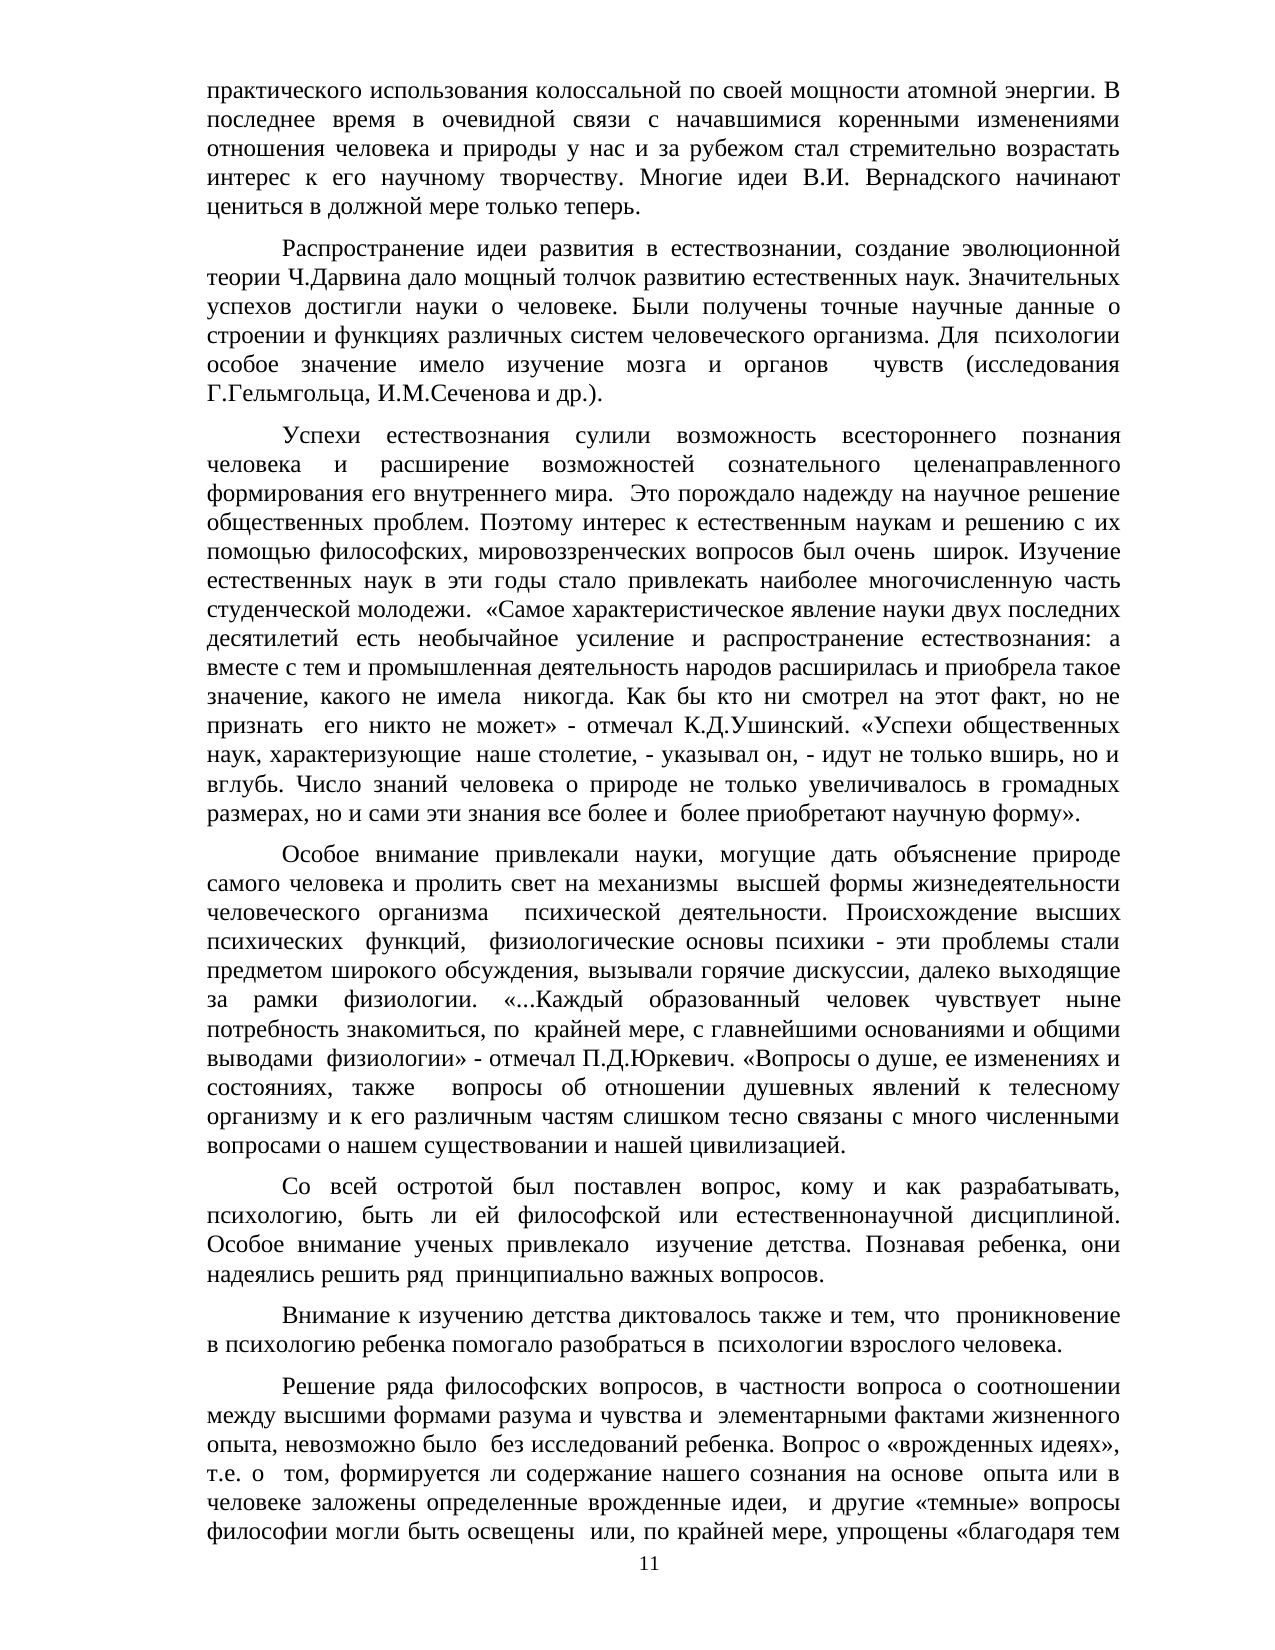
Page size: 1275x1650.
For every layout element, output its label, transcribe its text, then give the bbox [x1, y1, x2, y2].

text Успехи естествознания сулили возможность всестороннего познания человека и расширение возможностей сознательного целенаправленного формирования его внутреннего мира. Это порождало надежду на научное решение общественных проблем. Поэтому интерес к естественным наукам и решению с их помощью философских, мировоззренческих вопросов был очень широк. Изучение естественных наук в эти годы стало привлекать наиболее многочисленную часть студенческой молодежи. «Самое характеристическое явление науки двух последних десятилетий есть необычайное усиление и распространение естествознания: а вместе с тем и промышленная деятельность народов расширилась и приобрела такое значение, какого не имела никогда. Как бы кто ни смотрел на этот факт, но не признать его никто не может» - отмечал К.Д.Ушинский. «Успехи общественных наук, характеризующие наше столетие, - указывал он, - идут не только вширь, но и вглубь. Число знаний человека о природе не только увеличивалось в громадных размерах, но и сами эти знания все более и более приобретают научную форму». [207, 420, 1121, 827]
text Со всей остротой был поставлен вопрос, кому и как разрабатывать, психологию, быть ли ей философской или естественнонаучной дисциплиной. Особое внимание ученых привлекало изучение детства. Познавая ребенка, они надеялись решить ряд принципиально важных вопросов. [207, 1171, 1121, 1287]
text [207, 75, 1121, 220]
text Особое внимание привлекали науки, могущие дать объяснение природе самого человека и пролить свет на механизмы высшей формы жизнедеятельности человеческого организма психической деятельности. Происхождение высших психических функций, физиологические основы психики - эти проблемы стали предметом широкого обсуждения, вызывали горячие дискуссии, далеко выходящие за рамки физиологии. «...Каждый образованный человек чувствует ныне потребность знакомиться, по крайней мере, с главнейшими основаниями и общими выводами физиологии» - отмечал П.Д.Юркевич. «Вопросы о душе, ее изменениях и состояниях, также вопросы об отношении душевных явлений к телесному организму и к его различным частям слишком тесно связаны с много численными вопросами о нашем существовании и нашей цивилизацией. [207, 839, 1121, 1159]
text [207, 1371, 1121, 1545]
text Распространение идеи развития в естествознании, создание эволюционной теории Ч.Дарвина дало мощный толчок развитию естественных наук. Значительных успехов достигли науки о человеке. Были получены точные научные данные о строении и функциях различных систем человеческого организма. Для психологии особое значение имело изучение мозга и органов чувств (исследования Г.Гельмгольца, И.М.Сеченова и др.). [207, 233, 1121, 407]
text Внимание к изучению детства диктовалось также и тем, что проникновение в психологию ребенка помогало разобраться в психологии взрослого человека. [207, 1300, 1121, 1358]
